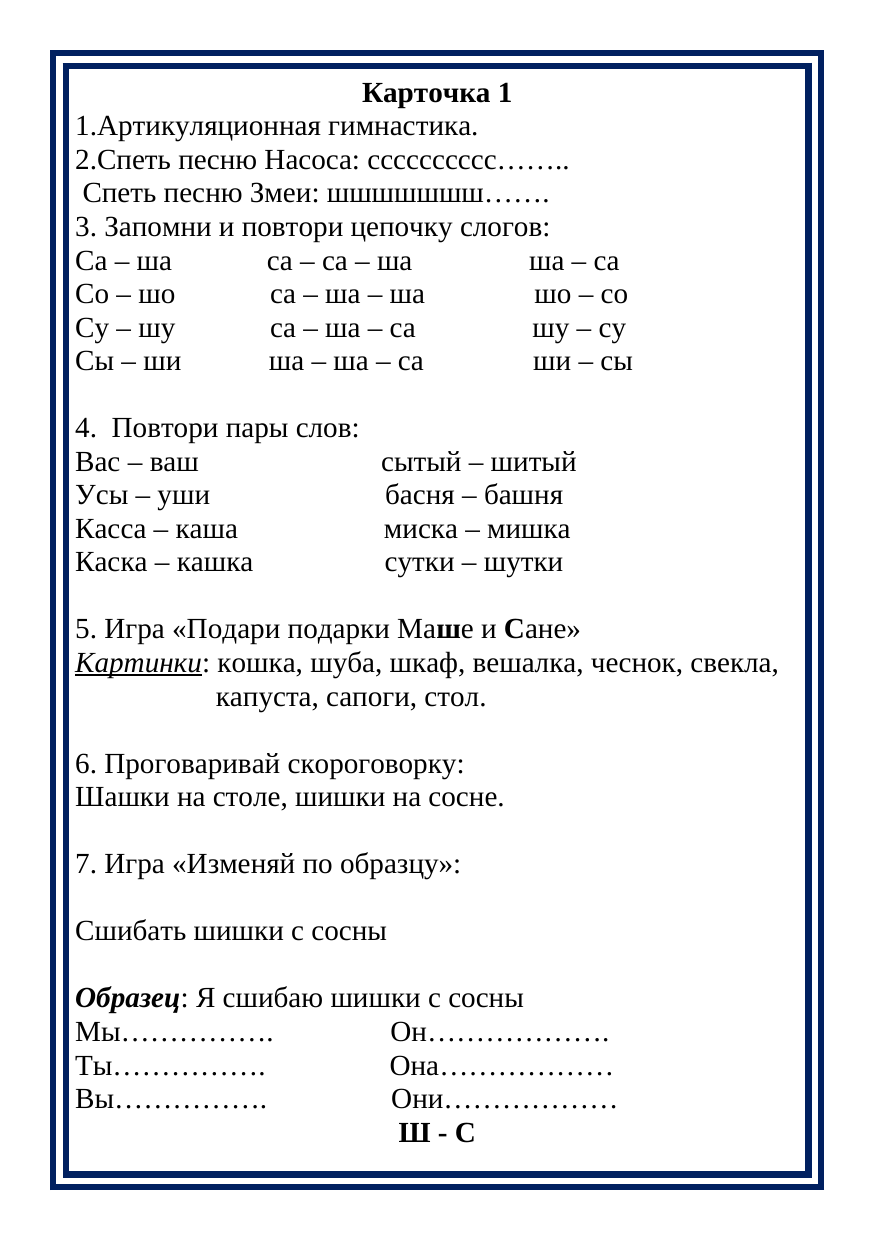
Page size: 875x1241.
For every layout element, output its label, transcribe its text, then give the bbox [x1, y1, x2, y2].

text Со – шо са – ша – ша шо – со [75, 276, 799, 310]
text Мы……………. Он………………. [75, 1014, 799, 1048]
text Су – шу са – ша – са шу – су [75, 310, 799, 343]
text Сшибать шишки с сосны [75, 913, 799, 947]
text Касса – каша миска – мишка [75, 511, 799, 544]
text Шашки на столе, шишки на сосне. [75, 779, 799, 813]
text Спеть песню Змеи: шшшшшшш……. [75, 176, 799, 209]
text капуста, сапоги, стол. [75, 679, 799, 712]
text Са – ша са – са – ша ша – са [75, 243, 799, 276]
text Сы – ши ша – ша – са ши – сы [75, 343, 799, 377]
text Ты……………. Она……………… [75, 1048, 799, 1081]
text Карточка 1 [75, 75, 799, 108]
text Ш - С [75, 1115, 799, 1148]
text Вы……………. Они……………… [75, 1081, 799, 1115]
text 3. Запомни и повтори цепочку слогов: [75, 209, 799, 243]
text 4. Повтори пары слов: [75, 410, 799, 444]
text Усы – уши басня – башня [75, 477, 799, 511]
text 1.Артикуляционная гимнастика. [75, 108, 799, 142]
text 7. Игра «Изменяй по образцу»: [75, 846, 799, 880]
text Вас – ваш сытый – шитый [75, 444, 799, 477]
text Образец: Я сшибаю шишки с сосны [75, 981, 799, 1014]
text Картинки: кошка, шуба, шкаф, вешалка, чеснок, свекла, [75, 645, 799, 679]
text Каска – кашка сутки – шутки [75, 544, 799, 578]
text 5. Игра «Подари подарки Маше и Сане» [75, 612, 799, 645]
text 6. Проговаривай скороговорку: [75, 746, 799, 779]
text 2.Спеть песню Насоса: сссссссссс…….. [75, 142, 799, 176]
